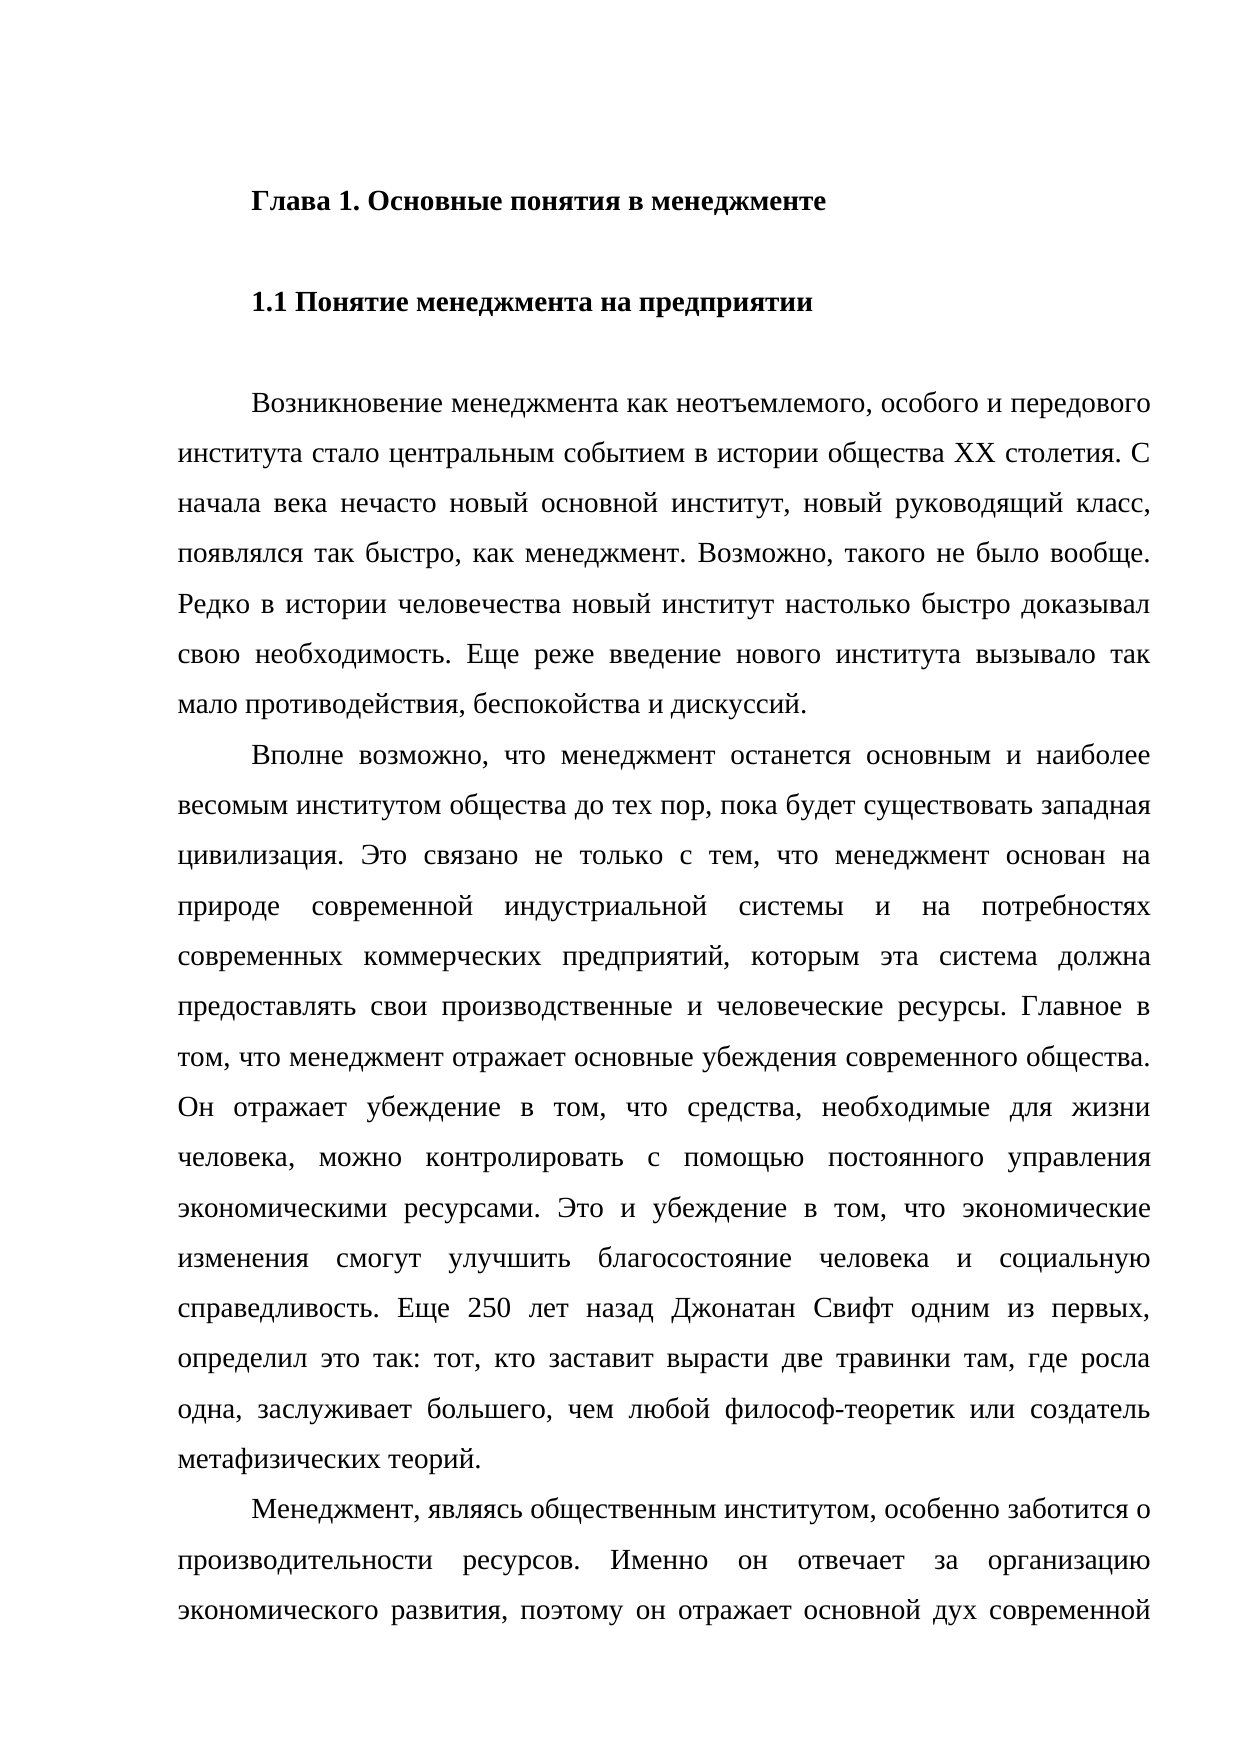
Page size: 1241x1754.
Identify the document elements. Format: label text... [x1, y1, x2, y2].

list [177, 1492, 1152, 1626]
list Возникновение менеджмента как неотъемлемого, особого и передового института стало центральным событием в истории общества XX столетия. С начала века нечасто новый основной институт, новый руководящий класс, появлялся так быстро, как менеджмент. Возможно, такого не было вообще. Редко в истории человечества новый институт настолько быстро доказывал свою необходимость. Еще реже введение нового института вызывало так мало противодействия, беспокойства и дискуссий. [177, 385, 1152, 720]
list 1.1 Понятие менеджмента на предприятии [177, 284, 1152, 318]
list Глава 1. Основные понятия в менеджменте [177, 183, 1152, 217]
list Вполне возможно, что менеджмент останется основным и наиболее весомым институтом общества до тех пор, пока будет существовать западная цивилизация. Это связано не только с тем, что менеджмент основан на природе современной индустриальной системы и на потребностях современных коммерческих предприятий, которым эта система должна предоставлять свои производственные и человеческие ресурсы. Главное в том, что менеджмент отражает основные убеждения современного общества. Он отражает убеждение в том, что средства, необходимые для жизни человека, можно контролировать с помощью постоянного управления экономическими ресурсами. Это и убеждение в том, что экономические изменения смогут улучшить благосостояние человека и социальную справедливость. Еще 250 лет назад Джонатан Свифт одним из первых, определил это так: тот, кто заставит вырасти две травинки там, где росла одна, заслуживает большего, чем любой философ-теоретик или создатель метафизических теорий. [177, 737, 1152, 1475]
